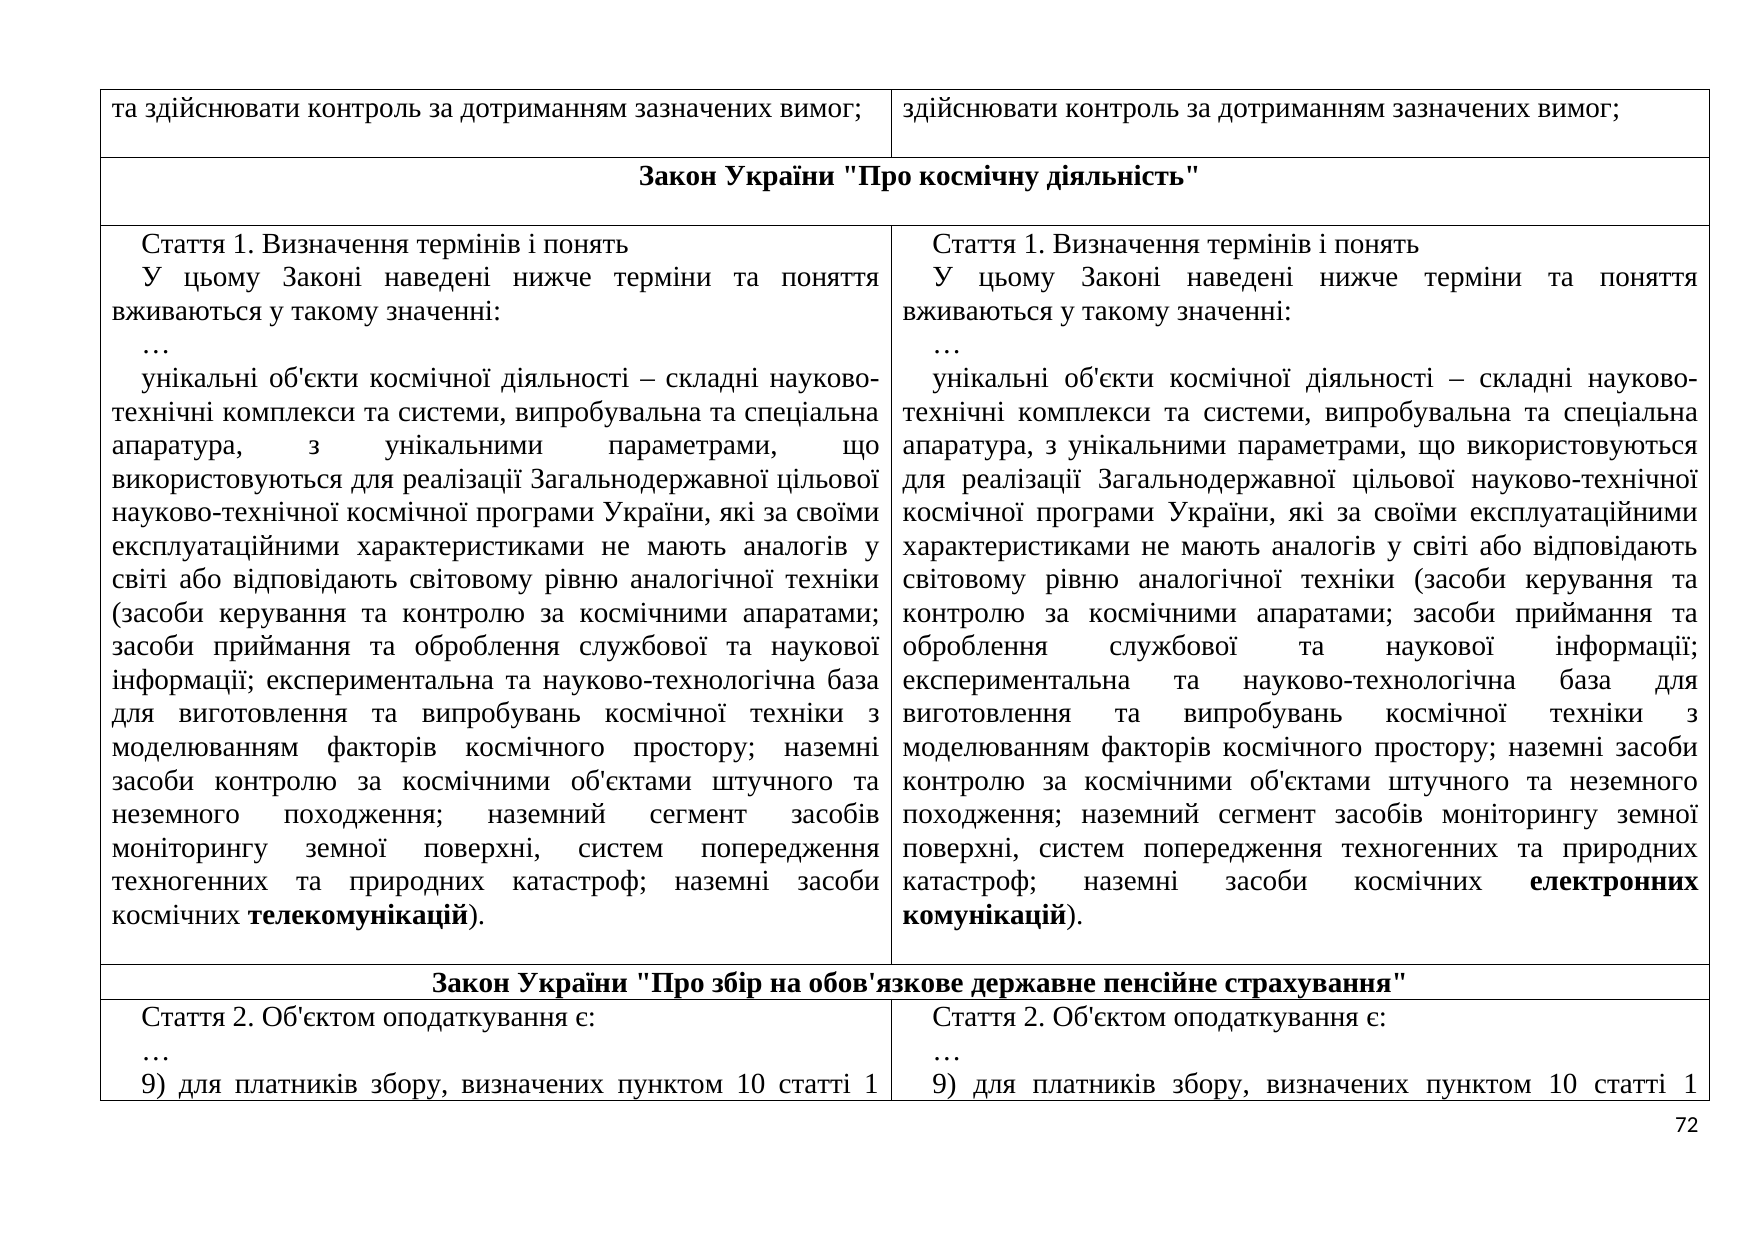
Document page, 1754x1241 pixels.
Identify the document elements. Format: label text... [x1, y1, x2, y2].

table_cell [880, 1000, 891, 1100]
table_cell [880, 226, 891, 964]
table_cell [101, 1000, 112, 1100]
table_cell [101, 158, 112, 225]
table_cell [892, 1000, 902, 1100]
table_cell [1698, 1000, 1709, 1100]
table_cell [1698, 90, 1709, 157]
table_cell Стаття 1. Визначення термінів і понять У цьому Законі наведені нижче терміни та поняття вживаються у такому значенні: … унікальні об'єкти космічної діяльності – складні науково-технічні комплекси та системи, випробувальна та спеціальна апаратура, з унікальними параметрами, що використовуються для реалізації Загальнодержавної цільової науково-технічної космічної програми України, які за своїми експлуатаційними характеристиками не мають аналогів у світі або відповідають світовому рівню аналогічної техніки (засоби керування та контролю за космічними апаратами; засоби приймання та оброблення службової та наукової інформації; експериментальна та науково-технологічна база для виготовлення та випробувань космічної техніки з моделюванням факторів космічного простору; наземні засоби контролю за космічними об'єктами штучного та неземного походження; наземний сегмент засобів моніторингу земної поверхні, систем попередження техногенних та природних катастроф; наземні засоби космічних електронних комунікацій). [892, 226, 1709, 964]
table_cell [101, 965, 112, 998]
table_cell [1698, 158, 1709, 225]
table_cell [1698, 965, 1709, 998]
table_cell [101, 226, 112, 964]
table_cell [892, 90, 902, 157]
